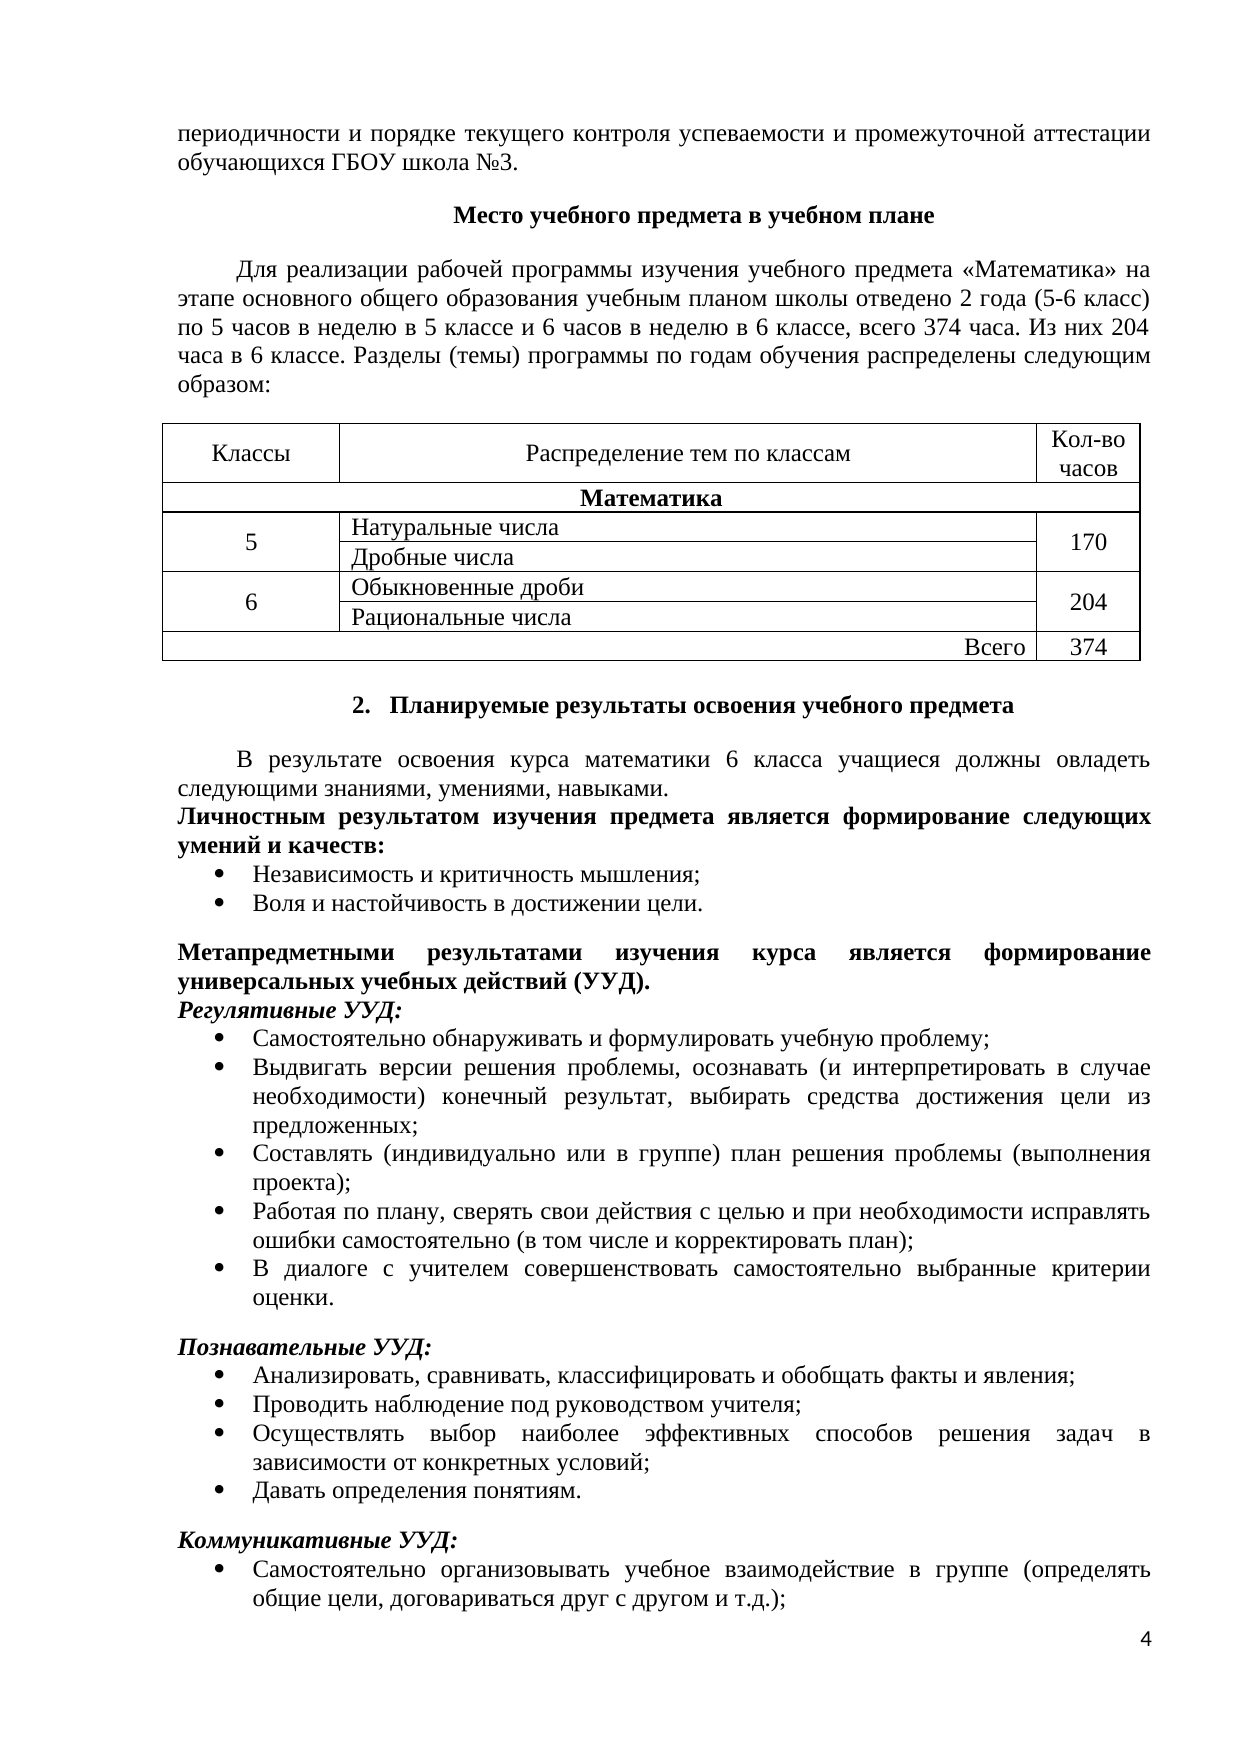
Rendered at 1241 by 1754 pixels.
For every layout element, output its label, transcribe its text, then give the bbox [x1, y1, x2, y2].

table_header Классы [163, 424, 339, 482]
table_cell 5 [163, 513, 339, 571]
table_cell 6 [163, 572, 339, 631]
text В результате освоения курса математики 6 класса учащиеся должны овладеть следующими знаниями, умениями, навыками. [177, 744, 1152, 801]
table_cell Математика [163, 483, 1139, 511]
table_cell 170 [1037, 513, 1139, 571]
list Планируемые результаты освоения учебного предмета [215, 690, 1152, 719]
table_header Кол-во часов [1037, 424, 1139, 482]
table_cell Обыкновенные дроби [340, 572, 1036, 601]
list Осуществлять выбор наиболее эффективных способов решения задач в зависимости от конкретных условий; [215, 1418, 1152, 1476]
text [177, 118, 1152, 176]
list Работая по плану, сверять свои действия с целью и при необходимости исправлять ошибки самостоятельно (в том числе и корректировать план); [215, 1196, 1152, 1253]
table_cell 204 [1037, 572, 1139, 631]
list Выдвигать версии решения проблемы, осознавать (и интерпретировать в случае необходимости) конечный результат, выбирать средства достижения цели из предложенных; [215, 1052, 1152, 1138]
text Личностным результатом изучения предмета является формирование следующих умений и качеств: [177, 801, 1152, 859]
text Место учебного предмета в учебном плане [177, 201, 1152, 229]
table_cell Натуральные числа [340, 513, 1036, 541]
table_cell Дробные числа [340, 542, 1036, 571]
table_cell Всего [163, 632, 1036, 660]
list Составлять (индивидуально или в группе) план решения проблемы (выполнения проекта); [215, 1138, 1152, 1196]
list Анализировать, сравнивать, классифицировать и обобщать факты и явления; [215, 1361, 1152, 1389]
list Давать определения понятиям. [215, 1476, 1152, 1504]
list Независимость и критичность мышления; [215, 859, 1152, 888]
table_cell 374 [1037, 632, 1139, 660]
text Коммуникативные УУД: [177, 1525, 1152, 1554]
text Метапредметными результатами изучения курса является формирование универсальных учебных действий (УУД). [177, 937, 1152, 995]
text Для реализации рабочей программы изучения учебного предмета «Математика» на этапе основного общего образования учебным планом школы отведено 2 года (5-6 класс) по 5 часов в неделю в 5 классе и 6 часов в неделю в 6 классе, всего 374 часа. Из них 204 часа в 6 классе. Разделы (темы) программы по годам обучения распределены следующим образом: [177, 254, 1152, 398]
list Самостоятельно организовывать учебное взаимодействие в группе (определять общие цели, договариваться друг с другом и т.д.); [215, 1554, 1152, 1611]
list Воля и настойчивость в достижении цели. [215, 888, 1152, 916]
text Познавательные УУД: [177, 1332, 1152, 1361]
text Регулятивные УУД: [177, 995, 1152, 1023]
table_header Распределение тем по классам [340, 424, 1036, 482]
list В диалоге с учителем совершенствовать самостоятельно выбранные критерии оценки. [215, 1253, 1152, 1311]
list Самостоятельно обнаруживать и формулировать учебную проблему; [215, 1023, 1152, 1052]
table_cell Рациональные числа [340, 602, 1036, 631]
list Проводить наблюдение под руководством учителя; [215, 1389, 1152, 1418]
